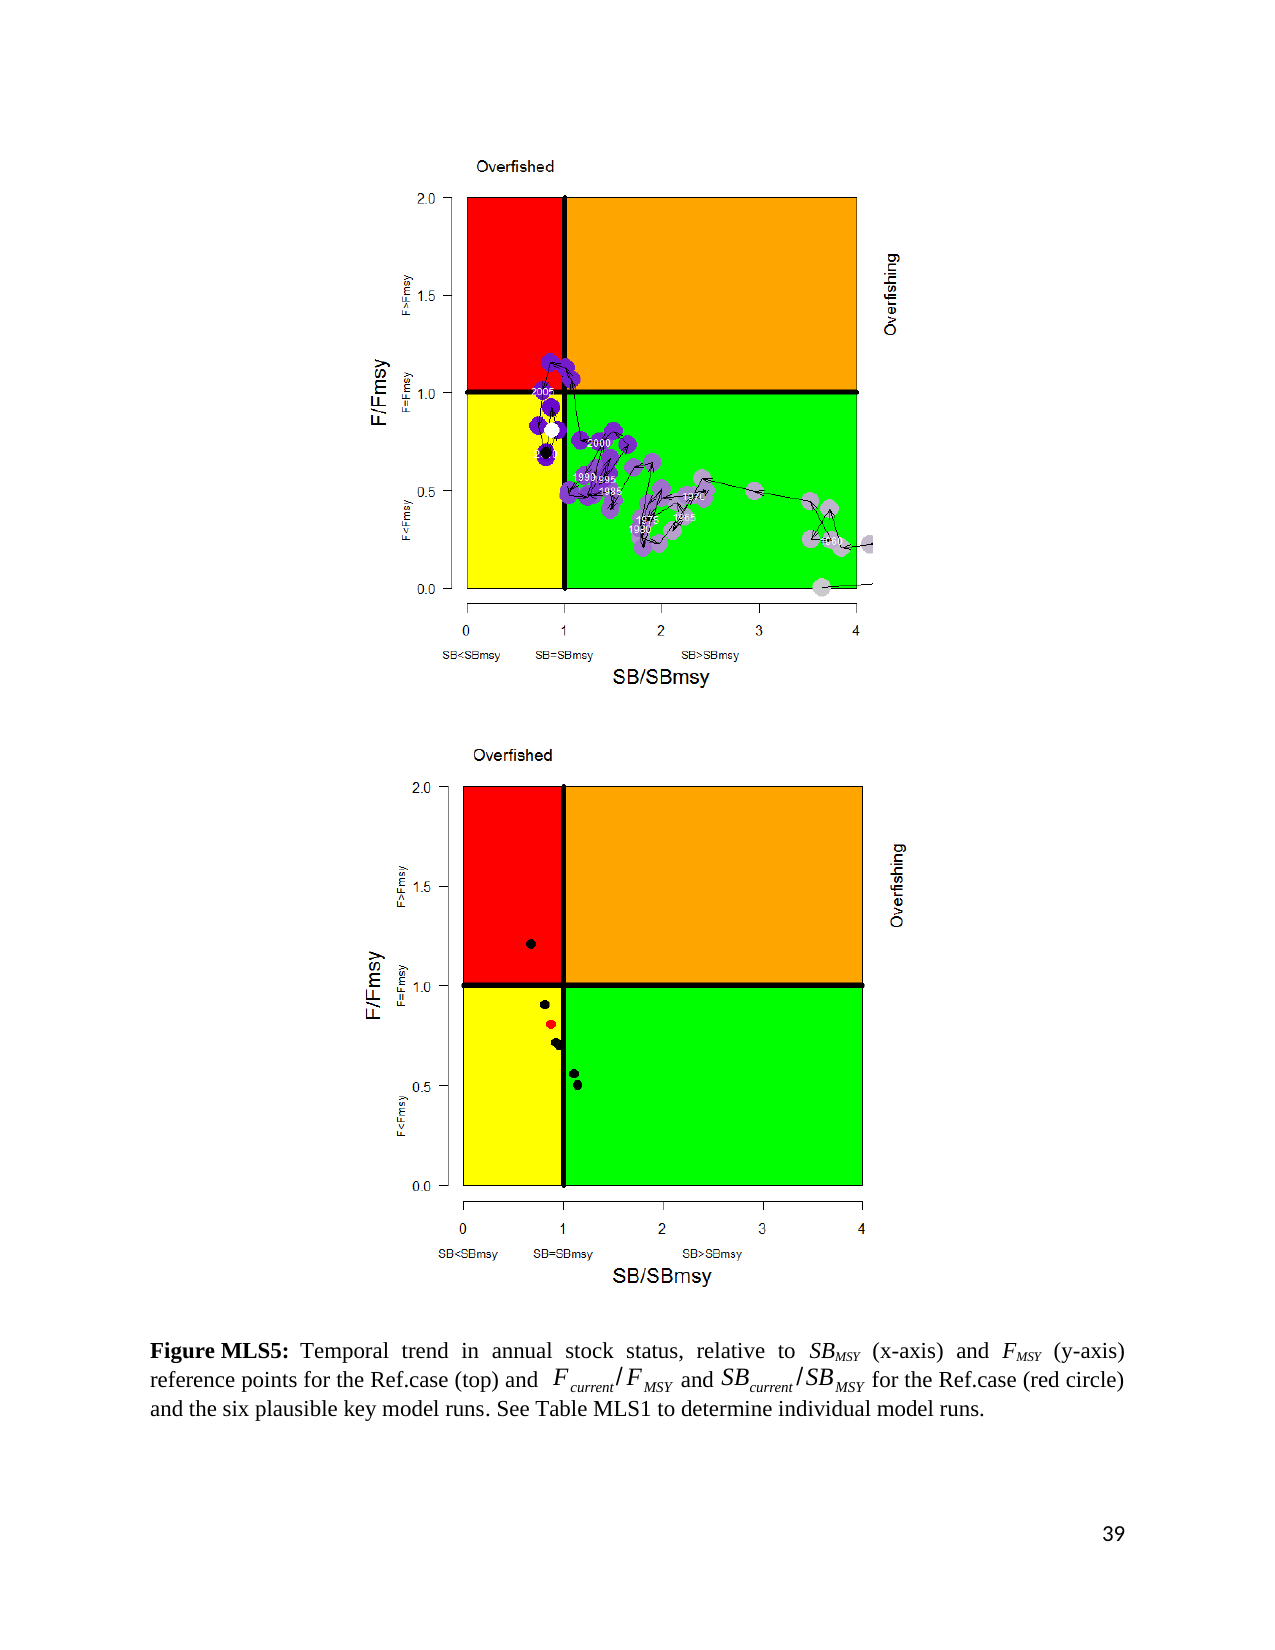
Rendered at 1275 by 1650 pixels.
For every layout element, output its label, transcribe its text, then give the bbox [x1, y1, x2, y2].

picture [348, 737, 928, 1317]
text Figure MLS5: Temporal trend in annual stock status, relative to SBMSY (x-axis) and FMSY (y-axis) reference points for the Ref.case (top) and and for the Ref.case (red circle) and the six plausible key model runs. See Table MLS1 to determine individual model runs. [150, 1338, 1125, 1422]
picture [354, 150, 921, 717]
